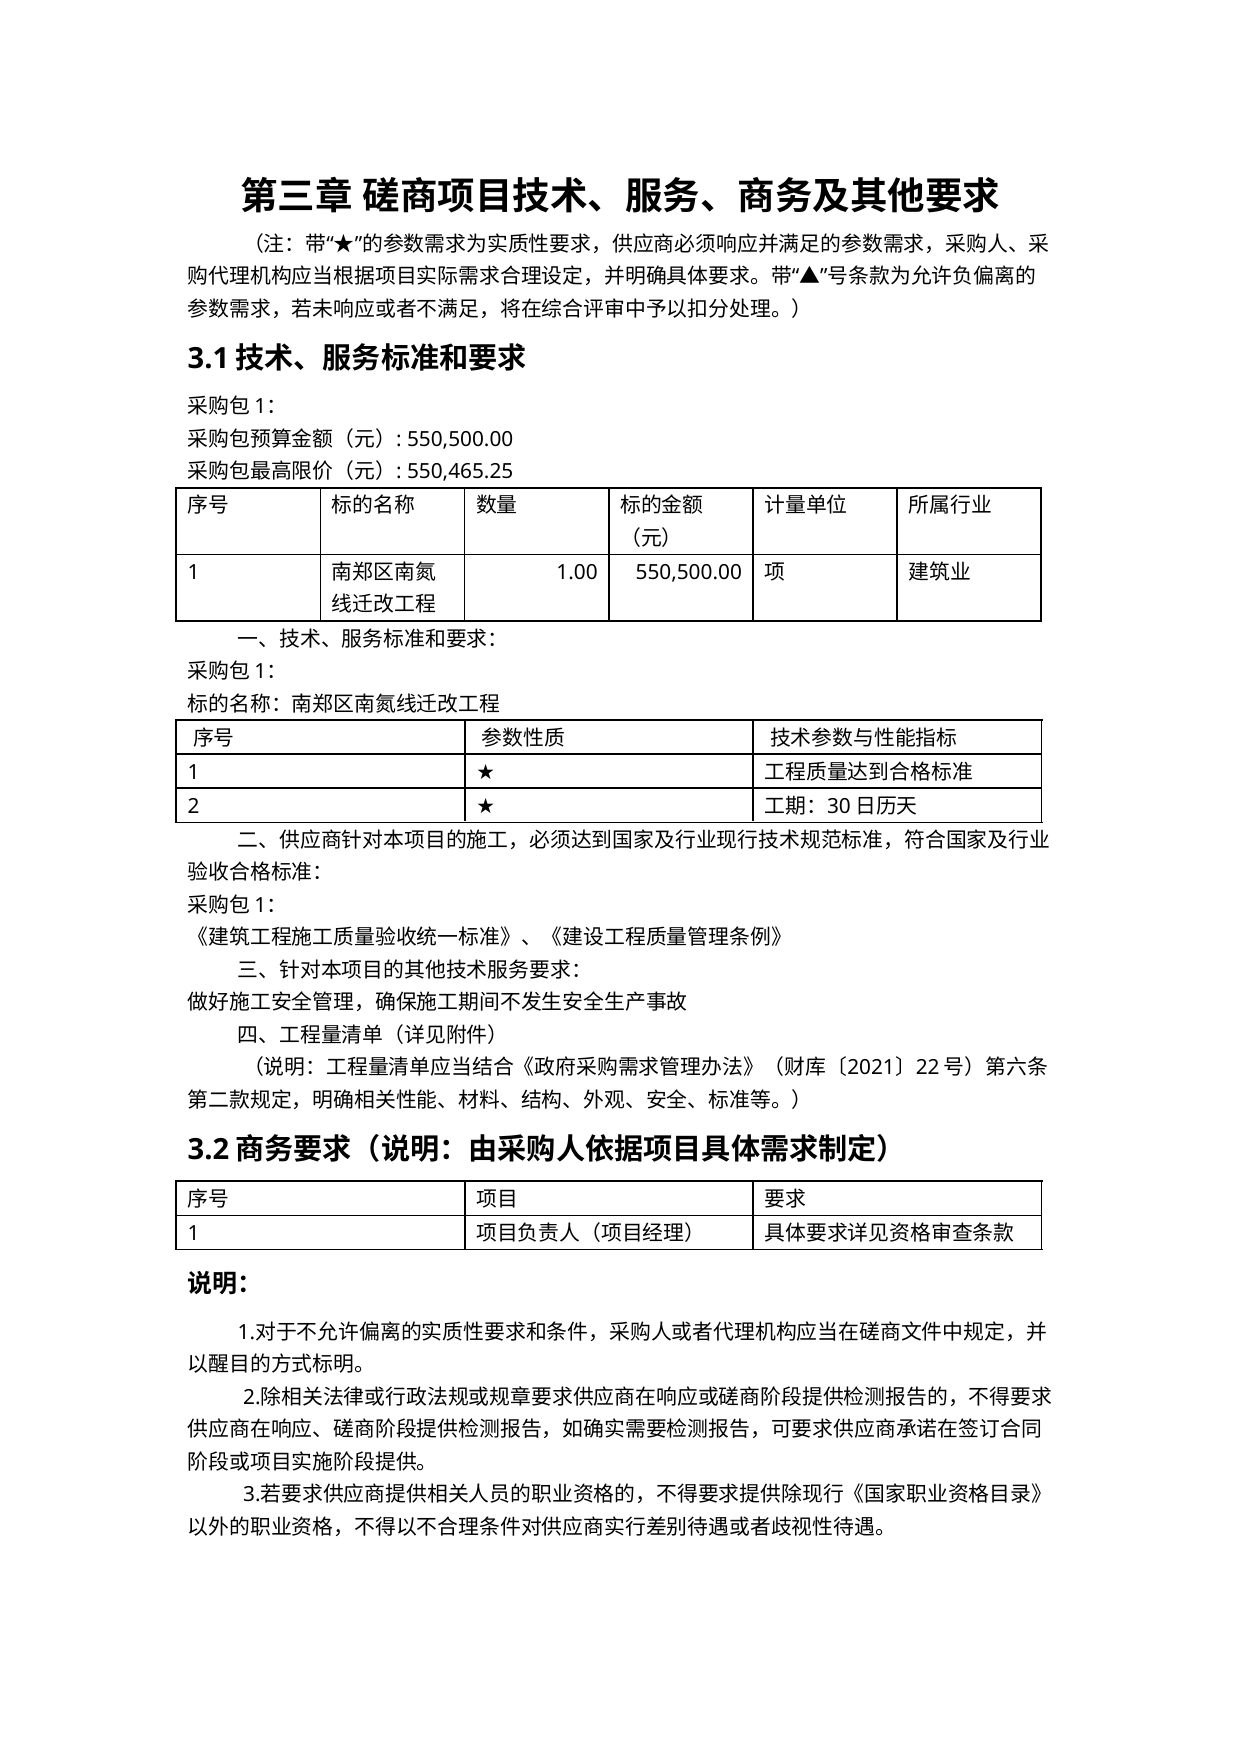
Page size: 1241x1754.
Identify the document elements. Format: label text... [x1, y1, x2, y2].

text 四、工程量清单（详见附件） [187, 1018, 1053, 1050]
table_header 数量 [465, 489, 608, 553]
table_header 计量单位 [754, 489, 896, 553]
text 《建筑工程施工质量验收统一标准》、《建设工程质量管理条例》 [187, 920, 1053, 953]
text 标的名称：南郑区南氮线迁改工程 [187, 687, 1053, 719]
text 3.若要求供应商提供相关人员的职业资格的，不得要求提供除现行《国家职业资格目录》以外的职业资格，不得以不合理条件对供应商实行差别待遇或者歧视性待遇。 [187, 1478, 1053, 1543]
text 一、技术、服务标准和要求： [187, 622, 1053, 654]
table_header 序号 [177, 1182, 464, 1214]
table_cell 具体要求详见资格审查条款 [754, 1216, 1041, 1248]
table_cell 南郑区南氮线迁改工程 [321, 555, 464, 620]
table_cell 1 [177, 555, 320, 620]
table_header 项目 [466, 1182, 752, 1214]
table_header 序号 [177, 489, 320, 553]
text 采购包最高限价（元）: 550,465.25 [187, 454, 1053, 487]
table_cell 项目负责人（项目经理） [466, 1216, 752, 1248]
table_header 技术参数与性能指标 [754, 721, 1041, 753]
table_cell 1 [177, 755, 464, 787]
table_header 标的名称 [321, 489, 464, 553]
table_header 要求 [754, 1182, 1041, 1214]
text 1.对于不允许偏离的实质性要求和条件，采购人或者代理机构应当在磋商文件中规定，并以醒目的方式标明。 [187, 1315, 1053, 1380]
text 采购包1： [187, 888, 1053, 920]
text 2.除相关法律或行政法规或规章要求供应商在响应或磋商阶段提供检测报告的，不得要求供应商在响应、磋商阶段提供检测报告，如确实需要检测报告，可要求供应商承诺在签订合同阶段或项目实施阶段提供。 [187, 1380, 1053, 1478]
table_cell 1.00 [465, 555, 608, 620]
text （注：带“★”的参数需求为实质性要求，供应商必须响应并满足的参数需求，采购人、采购代理机构应当根据项目实际需求合理设定，并明确具体要求。带“▲”号条款为允许负偏离的参数需求，若未响应或者不满足，将在综合评审中予以扣分处理。） [187, 227, 1053, 324]
text 采购包1： [187, 389, 1053, 422]
text 采购包1： [187, 654, 1053, 687]
table_cell 项 [754, 555, 896, 620]
text 第三章 磋商项目技术、服务、商务及其他要求 [187, 162, 1053, 227]
table_cell 2 [177, 789, 464, 821]
text 做好施工安全管理，确保施工期间不发生安全生产事故 [187, 985, 1053, 1018]
text 采购包预算金额（元）: 550,500.00 [187, 422, 1053, 454]
text 3.2商务要求（说明：由采购人依据项目具体需求制定） [187, 1115, 1053, 1180]
table_header 标的金额 （元） [610, 489, 752, 553]
text 三、针对本项目的其他技术服务要求： [187, 953, 1053, 985]
table_cell 550,500.00 [610, 555, 752, 620]
text （说明：工程量清单应当结合《政府采购需求管理办法》（财库〔2021〕22号）第六条第二款规定，明确相关性能、材料、结构、外观、安全、标准等。） [187, 1050, 1053, 1115]
table_header 参数性质 [466, 721, 752, 753]
table_cell 1 [177, 1216, 464, 1248]
table_cell 建筑业 [898, 555, 1040, 620]
table_header 序号 [177, 721, 464, 753]
table_header 所属行业 [898, 489, 1040, 553]
table_cell 工程质量达到合格标准 [754, 755, 1041, 787]
text 3.1技术、服务标准和要求 [187, 324, 1053, 389]
table_cell ★ [466, 789, 752, 821]
table_cell 工期：30日历天 [754, 789, 1041, 821]
text 二、供应商针对本项目的施工，必须达到国家及行业现行技术规范标准，符合国家及行业验收合格标准： [187, 823, 1053, 888]
table_cell ★ [466, 755, 752, 787]
text 说明： [187, 1250, 1053, 1315]
